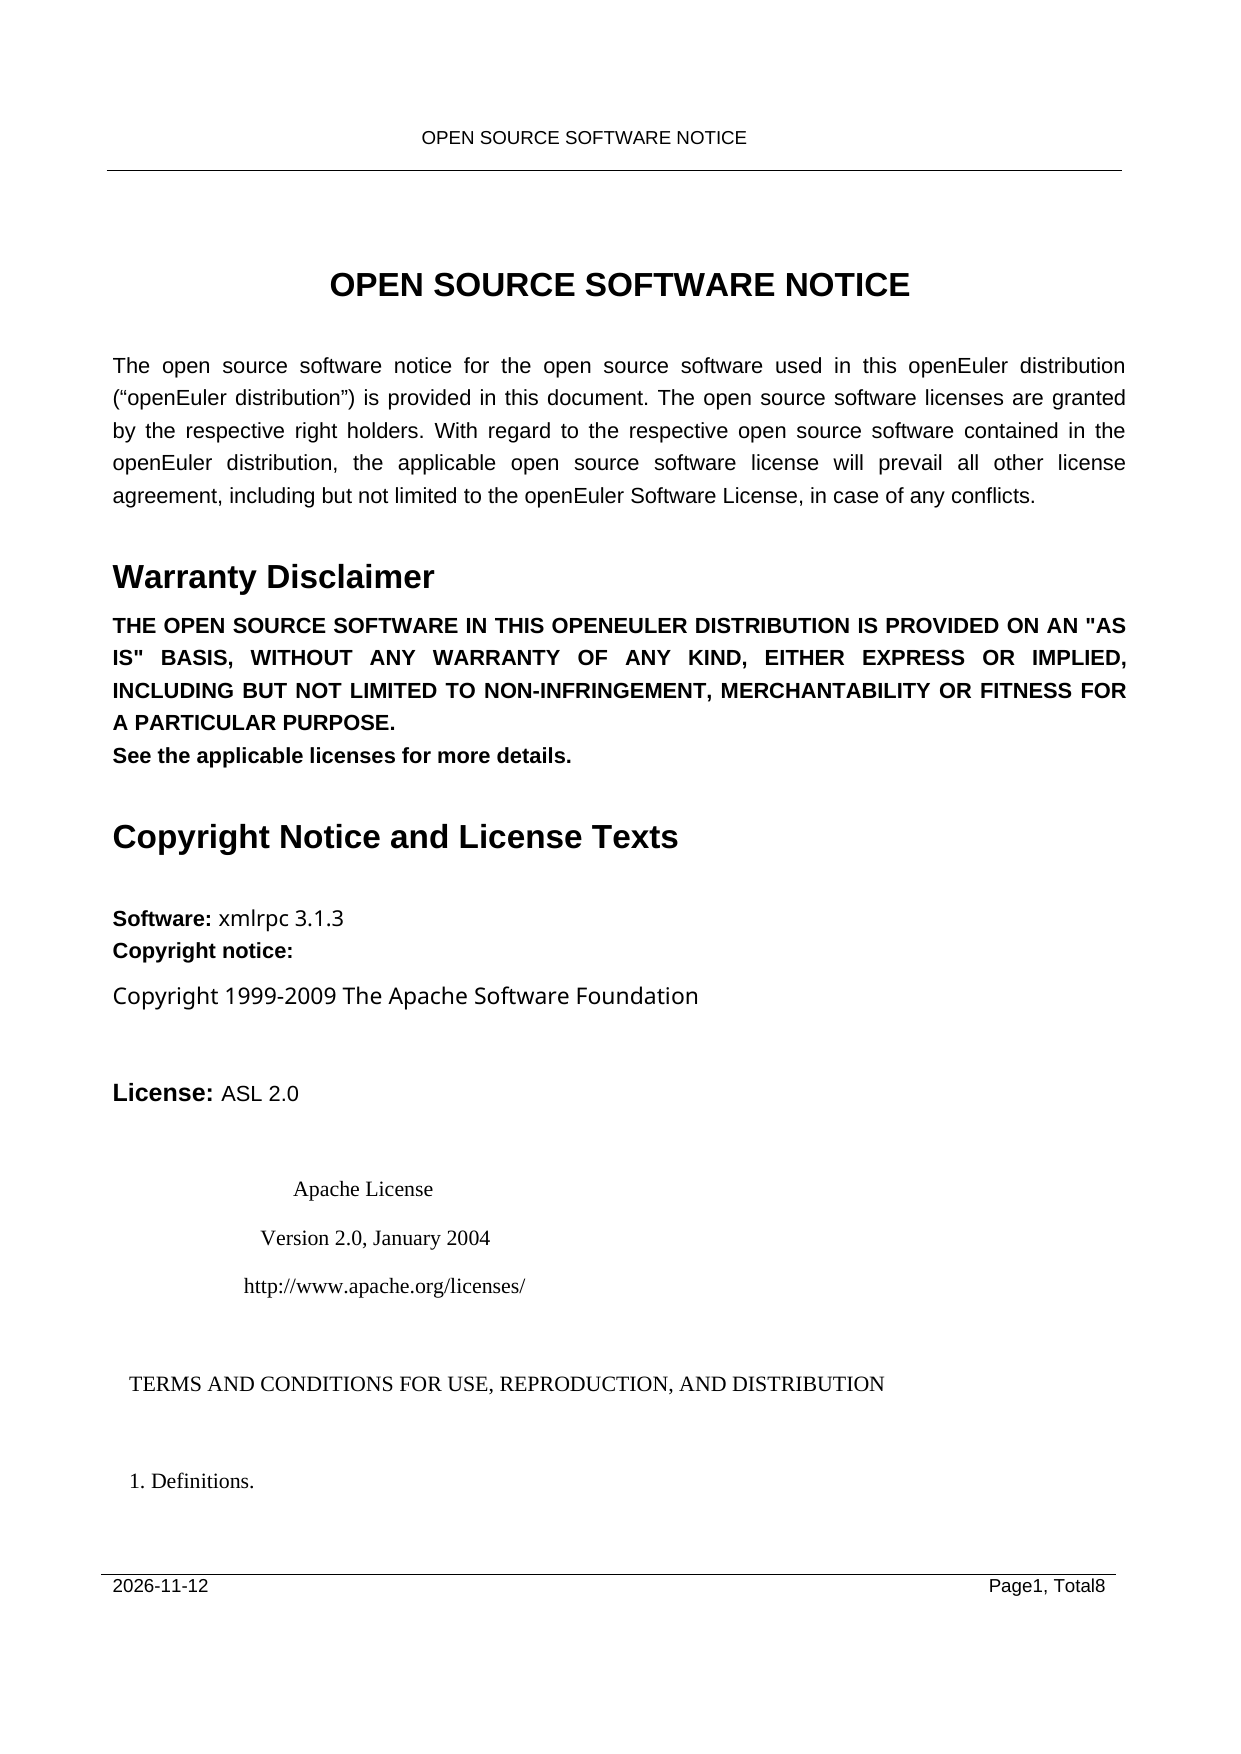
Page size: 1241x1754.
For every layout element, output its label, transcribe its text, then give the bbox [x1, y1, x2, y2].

text THE OPEN SOURCE SOFTWARE IN THIS OPENEULER DISTRIBUTION IS PROVIDED ON AN "AS IS" BASIS, WITHOUT ANY WARRANTY OF ANY KIND, EITHER EXPRESS OR IMPLIED, INCLUDING BUT NOT LIMITED TO NON-INFRINGEMENT, MERCHANTABILITY OR FITNESS FOR A PARTICULAR PURPOSE. See the applicable licenses for more details. [112, 609, 1128, 771]
text Copyright Notice and License Texts [112, 804, 1128, 869]
text Software: xmlrpc 3.1.3 [112, 901, 1128, 934]
text Copyright notice: [112, 934, 1128, 966]
text OPEN SOURCE SOFTWARE NOTICE [112, 251, 1128, 316]
text Warranty Disclaimer [112, 544, 1128, 609]
text The open source software notice for the open source software used in this openEuler distribution (“openEuler distribution”) is provided in this document. The open source software licenses are granted by the respective right holders. With regard to the respective open source software contained in the openEuler distribution, the applicable open source software license will prevail all other license agreement, including but not limited to the openEuler Software License, in case of any conflicts. [112, 349, 1128, 511]
text Copyright 1999-2009 The Apache Software Foundation [112, 979, 1128, 1060]
text License: ASL 2.0 [112, 1077, 1128, 1109]
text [112, 1123, 1128, 1497]
